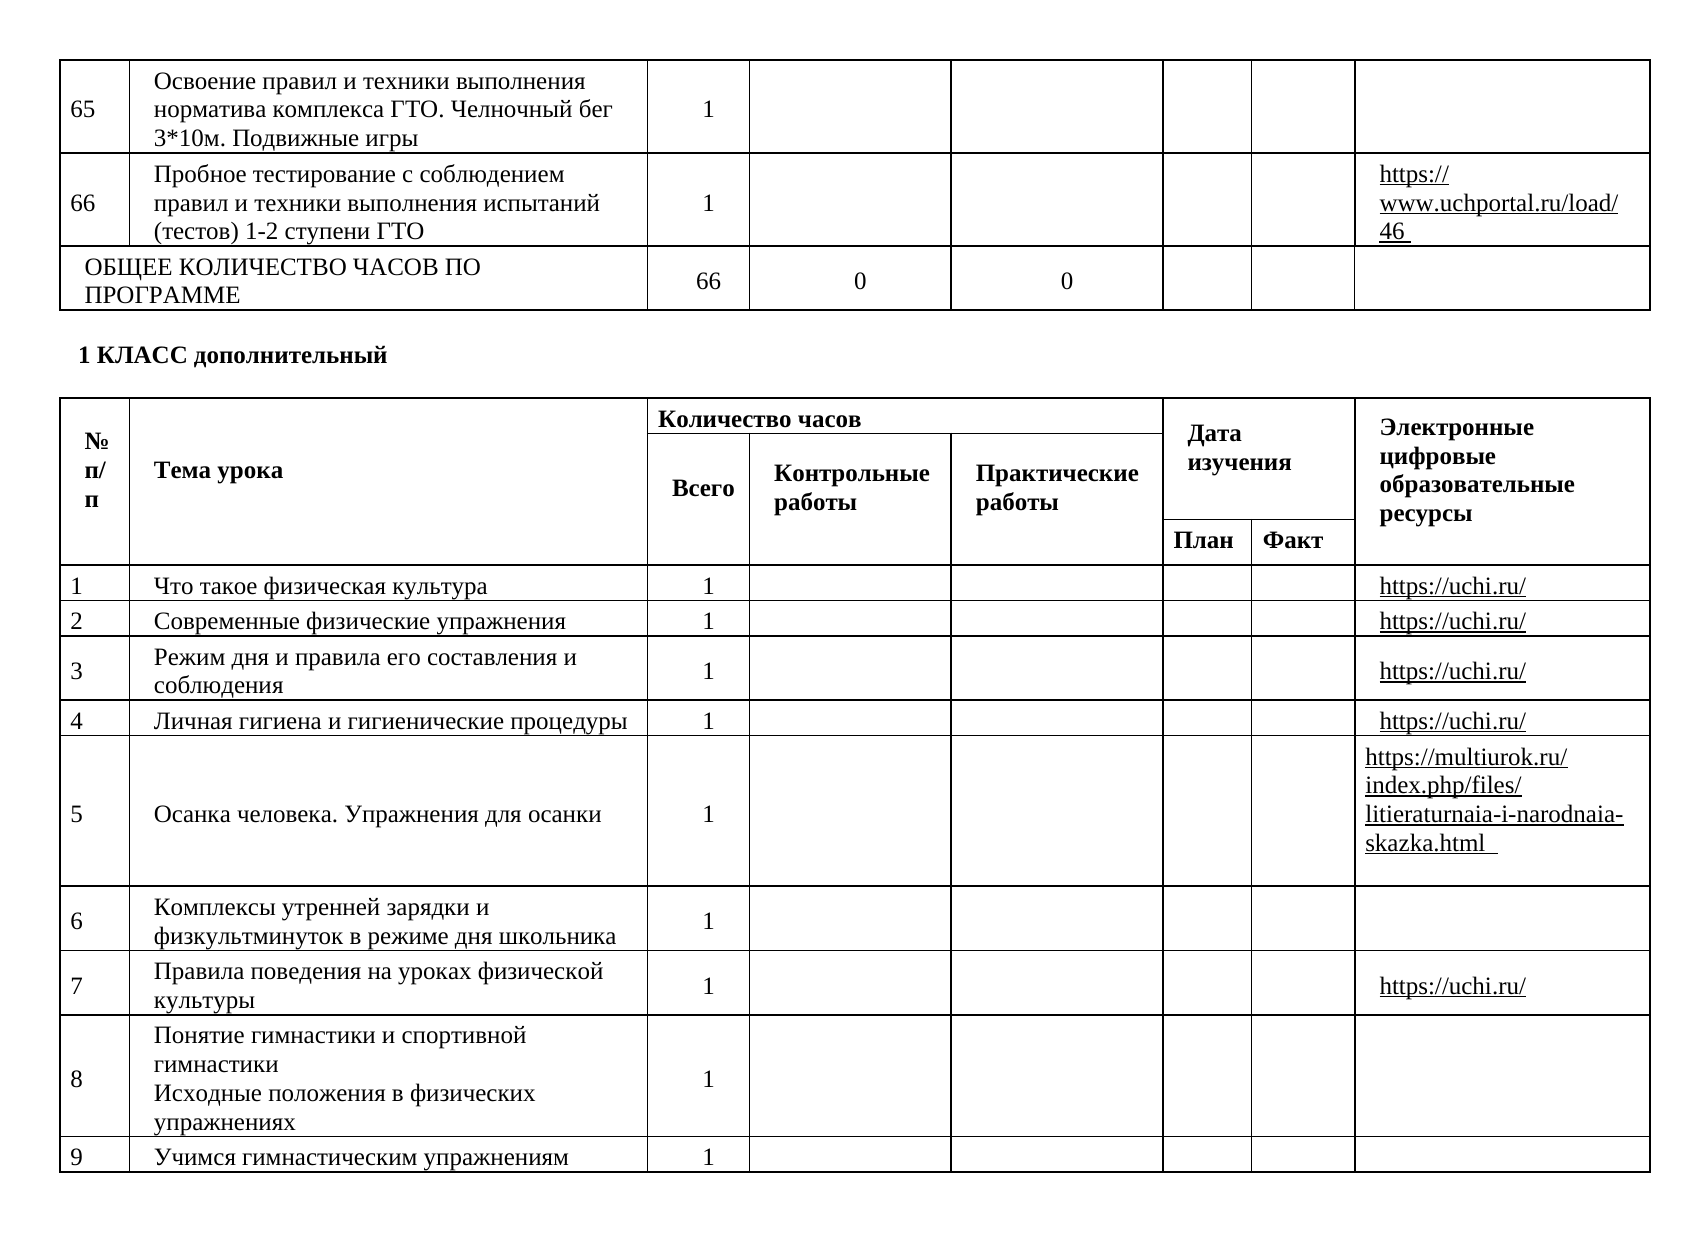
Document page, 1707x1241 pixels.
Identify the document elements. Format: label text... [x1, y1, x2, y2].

table_cell [952, 951, 1162, 1014]
table_cell [750, 887, 950, 949]
table_header Количество часов [648, 399, 1162, 433]
table_cell Всего [648, 434, 749, 564]
table_cell Факт [1252, 520, 1354, 564]
table_cell [952, 1137, 1162, 1171]
text 1 КЛАСС дополнительный [72, 340, 1647, 368]
table_cell 3 [61, 637, 129, 699]
table_cell [952, 701, 1162, 735]
table_cell [1164, 566, 1251, 599]
table_cell Осанка человека. Упражнения для осанки [130, 736, 647, 885]
table_cell [750, 1016, 950, 1136]
table_cell [1356, 887, 1649, 949]
table_cell Пробное тестирование с соблюдением правил и техники выполнения испытаний (тестов) 1-2 ступени ГТО [130, 154, 647, 245]
table_cell Освоение правил и техники выполнения норматива комплекса ГТО. Челночный бег 3*10м. Подвижные игры [130, 61, 647, 152]
table_cell [750, 701, 950, 735]
table_cell Учимся гимнастическим упражнениям [130, 1137, 647, 1171]
table_cell ОБЩЕЕ КОЛИЧЕСТВО ЧАСОВ ПО ПРОГРАММЕ [61, 247, 647, 309]
table_cell https://uchi.ru/ [1356, 566, 1649, 599]
table_cell https://uchi.ru/ [1356, 637, 1649, 699]
table_cell https://multiurok.ru/index.php/files/litieraturnaia-i-narodnaia-skazka.html [1356, 736, 1649, 885]
table_cell 1 [648, 637, 749, 699]
table_cell [750, 951, 950, 1014]
table_cell Понятие гимнастики и спортивной гимнастики Исходные положения в физических упражнениях [130, 1016, 647, 1136]
table_cell [1252, 1016, 1354, 1136]
table_cell Практические работы [952, 434, 1162, 564]
table_cell 1 [648, 154, 749, 245]
table_cell 7 [61, 951, 129, 1014]
table_cell [1356, 1016, 1649, 1136]
table_cell 1 [648, 1137, 749, 1171]
table_cell https://uchi.ru/ [1356, 701, 1649, 735]
table_cell 65 [61, 61, 129, 152]
table_cell Что такое физическая культура [130, 566, 647, 599]
table_cell [750, 1137, 950, 1171]
table_cell Режим дня и правила его составления и соблюдения [130, 637, 647, 699]
table_cell 1 [648, 736, 749, 885]
table_cell [1164, 951, 1251, 1014]
table_header Тема урока [130, 399, 647, 564]
table_cell [952, 61, 1162, 152]
table_cell [1164, 1137, 1251, 1171]
table_cell [952, 154, 1162, 245]
table_cell 0 [952, 247, 1162, 309]
table_cell [952, 1016, 1162, 1136]
table_cell [1252, 951, 1354, 1014]
table_cell 9 [61, 1137, 129, 1171]
table_cell [1164, 154, 1251, 245]
table_cell 66 [61, 154, 129, 245]
table_cell Личная гигиена и гигиенические процедуры [130, 701, 647, 735]
table_cell 1 [648, 566, 749, 599]
table_header Дата изучения [1164, 399, 1354, 519]
table_cell [1252, 601, 1354, 635]
table_cell [1252, 247, 1354, 309]
table_cell 1 [61, 566, 129, 599]
table_cell [1252, 701, 1354, 735]
table_cell [952, 736, 1162, 885]
table_cell 66 [648, 247, 749, 309]
table_cell [1252, 1137, 1354, 1171]
table_cell [1164, 736, 1251, 885]
table_cell 1 [648, 601, 749, 635]
table_cell [750, 566, 950, 599]
table_cell [952, 601, 1162, 635]
table_cell 8 [61, 1016, 129, 1136]
table_cell [1252, 61, 1354, 152]
table_cell [750, 637, 950, 699]
table_cell 1 [648, 887, 749, 949]
table_cell [1356, 1137, 1649, 1171]
table_cell 1 [648, 1016, 749, 1136]
table_cell 1 [648, 61, 749, 152]
table_cell [1164, 701, 1251, 735]
table_cell [750, 61, 950, 152]
table_cell [1252, 736, 1354, 885]
table_cell [1164, 637, 1251, 699]
table_cell https://www.uchportal.ru/load/46 [1356, 154, 1649, 245]
table_cell [1164, 601, 1251, 635]
table_cell [1356, 61, 1649, 152]
table_cell [1164, 887, 1251, 949]
table_cell Комплексы утренней зарядки и физкультминуток в режиме дня школьника [130, 887, 647, 949]
table_cell [1252, 887, 1354, 949]
table_cell [1164, 247, 1251, 309]
table_cell [750, 601, 950, 635]
table_cell 1 [648, 701, 749, 735]
table_cell [1355, 247, 1649, 309]
table_cell 5 [61, 736, 129, 885]
table_cell 1 [648, 951, 749, 1014]
table_cell 0 [750, 247, 950, 309]
table_cell https://uchi.ru/ [1356, 601, 1649, 635]
table_cell https://uchi.ru/ [1356, 951, 1649, 1014]
table_cell Правила поведения на уроках физической культуры [130, 951, 647, 1014]
table_cell [750, 736, 950, 885]
table_cell 6 [61, 887, 129, 949]
table_cell [952, 887, 1162, 949]
table_cell 4 [61, 701, 129, 735]
table_cell Контрольные работы [750, 434, 950, 564]
table_header Электронные цифровые образовательные ресурсы [1356, 399, 1649, 564]
table_cell [1252, 566, 1354, 599]
table_cell [952, 566, 1162, 599]
table_cell [1164, 61, 1251, 152]
table_cell План [1164, 520, 1251, 564]
table_cell [1252, 154, 1354, 245]
table_cell Современные физические упражнения [130, 601, 647, 635]
table_header № п/п [61, 399, 129, 564]
table_cell [750, 154, 950, 245]
table_cell [952, 637, 1162, 699]
table_cell [1164, 1016, 1251, 1136]
table_cell 2 [61, 601, 129, 635]
table_cell [1252, 637, 1354, 699]
